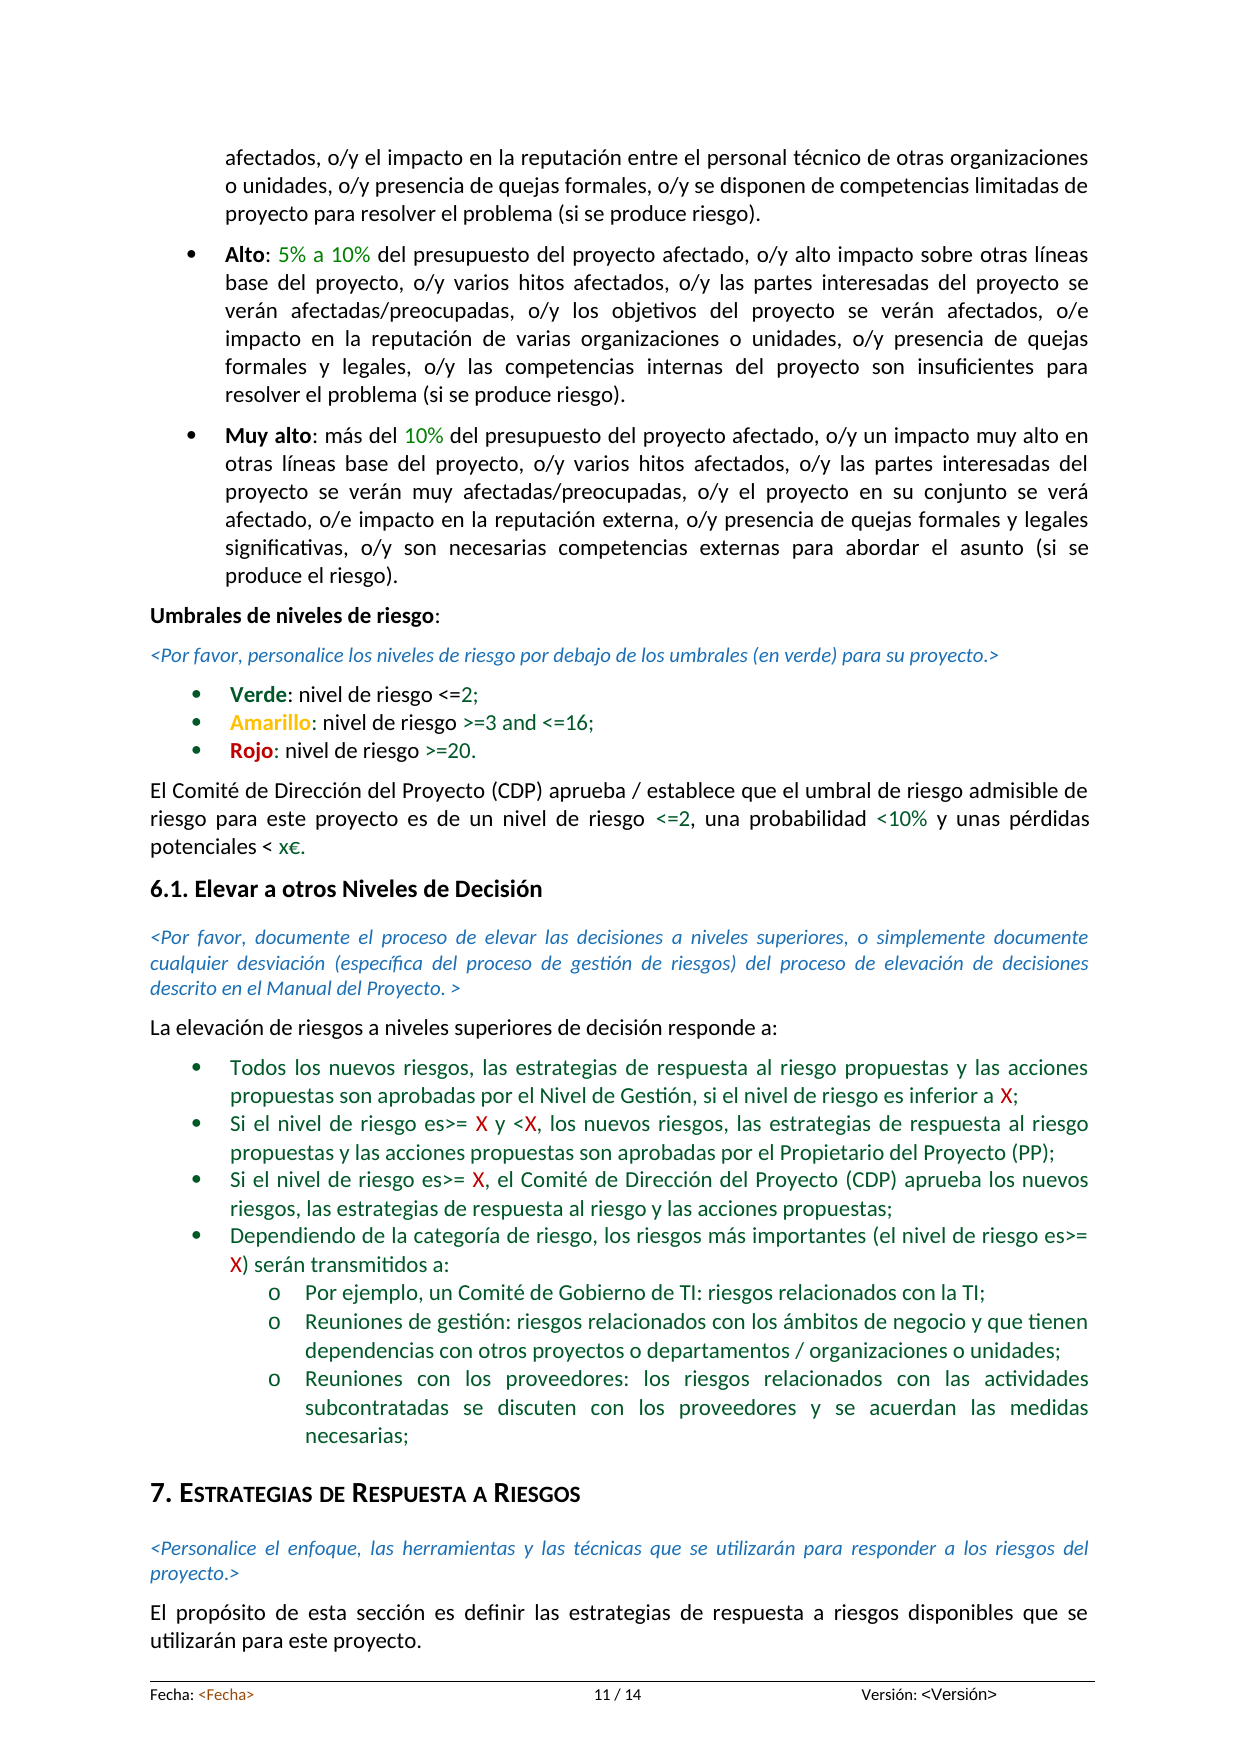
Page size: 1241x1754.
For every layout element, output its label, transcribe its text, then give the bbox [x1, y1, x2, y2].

list Muy alto: más del 10% del presupuesto del proyecto afectado, o/y un impacto muy alto en otras líneas base del proyecto, o/y varios hitos afectados, o/y las partes interesadas del proyecto se verán muy afectadas/preocupadas, o/y el proyecto en su conjunto se verá afectado, o/e impacto en la reputación externa, o/y presencia de quejas formales y legales significativas, o/y son necesarias competencias externas para abordar el asunto (si se produce el riesgo). [187, 421, 1090, 589]
list Alto: 5% a 10% del presupuesto del proyecto afectado, o/y alto impacto sobre otras líneas base del proyecto, o/y varios hitos afectados, o/y las partes interesadas del proyecto se verán afectadas/preocupadas, o/y los objetivos del proyecto se verán afectados, o/e impacto en la reputación de varias organizaciones o unidades, o/y presencia de quejas formales y legales, o/y las competencias internas del proyecto son insuficientes para resolver el problema (si se produce riesgo). [187, 240, 1090, 408]
list Todos los nuevos riesgos, las estrategias de respuesta al riesgo propuestas y las acciones propuestas son aprobadas por el Nivel de Gestión, si el nivel de riesgo es inferior a X; [192, 1053, 1090, 1109]
list Reuniones de gestión: riesgos relacionados con los ámbitos de negocio y que tienen dependencias con otros proyectos o departamentos / organizaciones o unidades; [267, 1307, 1090, 1364]
text <Por favor, personalice los niveles de riesgo por debajo de los umbrales (en verde) para su proyecto.> [150, 642, 1090, 667]
subtitle Elevar a otros Niveles de Decisión [150, 873, 1090, 903]
text El propósito de esta sección es definir las estrategias de respuesta a riesgos disponibles que se utilizarán para este proyecto. [150, 1598, 1090, 1654]
list Reuniones con los proveedores: los riesgos relacionados con las actividades subcontratadas se discuten con los proveedores y se acuerdan las medidas necesarias; [267, 1364, 1090, 1449]
list Si el nivel de riesgo es>= X y <X, los nuevos riesgos, las estrategias de respuesta al riesgo propuestas y las acciones propuestas son aprobadas por el Propietario del Proyecto (PP); [192, 1109, 1090, 1166]
text <Personalice el enfoque, las herramientas y las técnicas que se utilizarán para responder a los riesgos del proyecto.> [150, 1535, 1090, 1586]
list Amarillo: nivel de riesgo >=3 and <=16; [192, 708, 1090, 736]
subtitle Estrategias de Respuesta a Riesgos [150, 1474, 1090, 1510]
list Rojo: nivel de riesgo >=20. [192, 736, 1090, 764]
text Umbrales de niveles de riesgo: [150, 601, 1090, 629]
list Dependiendo de la categoría de riesgo, los riesgos más importantes (el nivel de riesgo es>= X) serán transmitidos a: [192, 1222, 1090, 1278]
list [187, 143, 1090, 228]
text La elevación de riesgos a niveles superiores de decisión responde a: [150, 1013, 1090, 1041]
text El Comité de Dirección del Proyecto (CDP) aprueba / establece que el umbral de riesgo admisible de riesgo para este proyecto es de un nivel de riesgo <=2, una probabilidad <10% y unas pérdidas potenciales < x€. [150, 776, 1090, 860]
list Verde: nivel de riesgo <=2; [192, 680, 1090, 708]
list Por ejemplo, un Comité de Gobierno de TI: riesgos relacionados con la TI; [267, 1278, 1090, 1307]
text <Por favor, documente el proceso de elevar las decisiones a niveles superiores, o simplemente documente cualquier desviación (específica del proceso de gestión de riesgos) del proceso de elevación de decisiones descrito en el Manual del Proyecto. > [150, 924, 1090, 1001]
list Si el nivel de riesgo es>= X, el Comité de Dirección del Proyecto (CDP) aprueba los nuevos riesgos, las estrategias de respuesta al riesgo y las acciones propuestas; [192, 1166, 1090, 1222]
